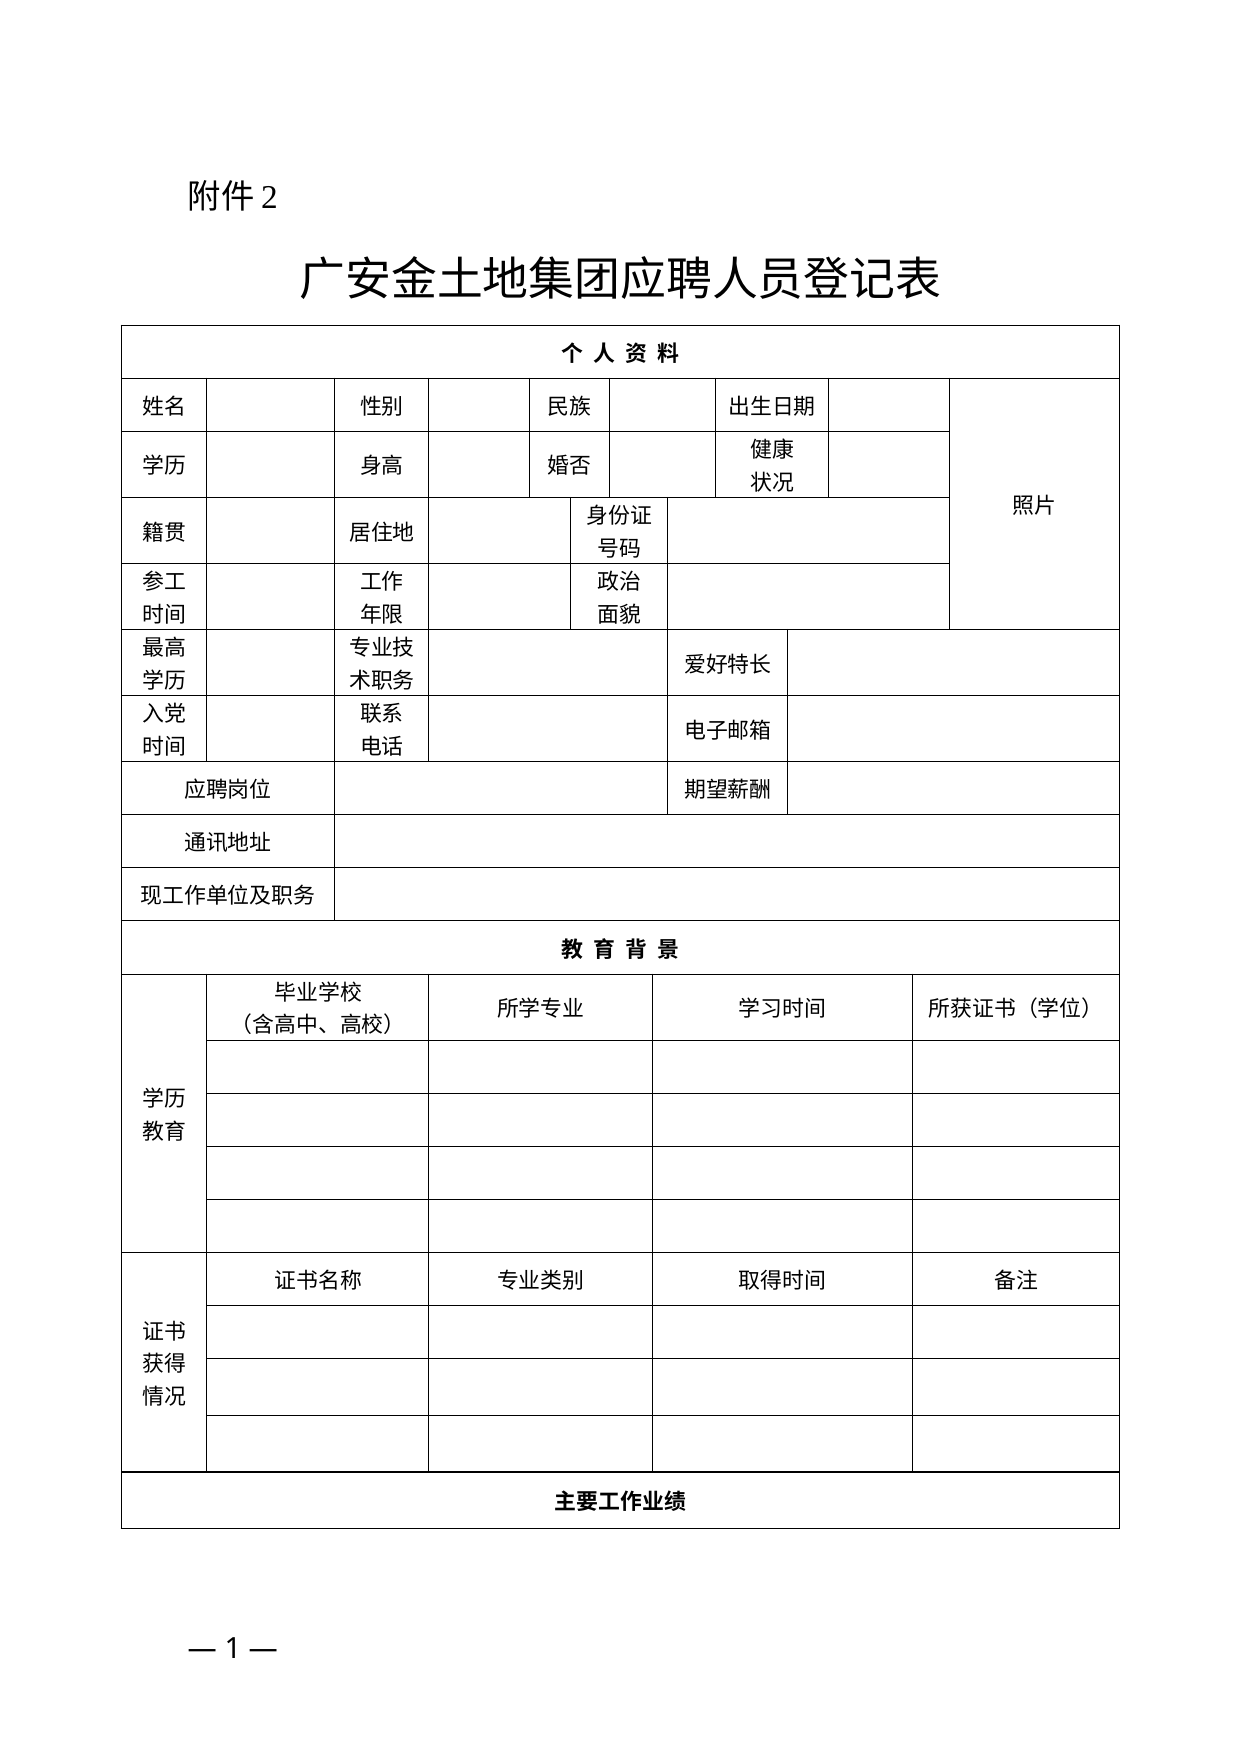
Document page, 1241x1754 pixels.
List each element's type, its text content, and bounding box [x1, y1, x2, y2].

table_cell 最高学历 [122, 630, 206, 695]
table_cell [913, 1200, 1119, 1252]
table_cell [429, 564, 570, 629]
table_cell 期望薪酬 [668, 762, 787, 814]
table_cell 证书名称 [207, 1253, 428, 1305]
table_cell [653, 1200, 912, 1252]
table_cell 专业类别 [429, 1253, 652, 1305]
table_cell [335, 762, 667, 814]
table_cell [207, 1147, 428, 1199]
table_cell [335, 868, 1119, 920]
table_cell 爱好特长 [668, 630, 787, 695]
table_cell [913, 1306, 1119, 1358]
text 广安金土地集团应聘人员登记表 [187, 227, 1053, 324]
table_cell 备注 [913, 1253, 1119, 1305]
table_cell [429, 1147, 652, 1199]
table_cell [429, 379, 529, 431]
table_cell [207, 1306, 428, 1358]
table_cell 所学专业 [429, 975, 652, 1039]
table_cell 民族 [530, 379, 609, 431]
table_cell [668, 498, 949, 563]
table_cell [653, 1094, 912, 1146]
table_cell 毕业学校 （含高中、高校） [207, 975, 428, 1039]
table_cell 姓名 [122, 379, 206, 431]
table_cell 出生日期 [716, 379, 828, 431]
table_cell [913, 1041, 1119, 1093]
table_cell 参工时间 [122, 564, 206, 629]
table_cell [207, 379, 334, 431]
table_cell 电子邮箱 [668, 696, 787, 761]
table_cell [653, 1359, 912, 1415]
text 附件2 [187, 162, 1053, 227]
table_cell 工作 年限 [335, 564, 428, 629]
table_cell [429, 498, 570, 563]
table_cell [429, 1416, 652, 1471]
table_cell [207, 498, 334, 563]
table_cell [788, 696, 1119, 761]
table_cell 学历 [122, 432, 206, 497]
table_cell [429, 1041, 652, 1093]
table_cell [653, 1416, 912, 1471]
table_cell 通讯地址 [122, 815, 334, 867]
table_cell [610, 379, 715, 431]
table_cell [653, 1041, 912, 1093]
table_cell [668, 564, 949, 629]
table_cell [913, 1359, 1119, 1415]
table_cell 婚否 [530, 432, 609, 497]
table_cell [429, 1359, 652, 1415]
table_cell 性别 [335, 379, 428, 431]
table_header 个 人 资 料 [122, 326, 1119, 378]
table_cell [653, 1147, 912, 1199]
table_cell 教 育 背 景 [122, 921, 1119, 973]
table_cell 学习时间 [653, 975, 912, 1039]
table_cell 入党时间 [122, 696, 206, 761]
table_cell [913, 1147, 1119, 1199]
table_cell [429, 1094, 652, 1146]
table_cell [207, 1416, 428, 1471]
table_cell 取得时间 [653, 1253, 912, 1305]
table_cell [829, 432, 949, 497]
table_cell 专业技术职务 [335, 630, 428, 695]
table_cell [335, 815, 1119, 867]
table_cell [429, 432, 529, 497]
table_cell 主要工作业绩 [122, 1473, 1119, 1528]
table_cell [913, 1416, 1119, 1471]
table_cell [207, 1094, 428, 1146]
table_cell [429, 630, 667, 695]
table_cell [207, 564, 334, 629]
table_cell [788, 762, 1119, 814]
table_cell 籍贯 [122, 498, 206, 563]
table_cell [829, 379, 949, 431]
table_cell 联系 电话 [335, 696, 428, 761]
table_cell 照片 [950, 379, 1119, 629]
table_cell 证书获得情况 [122, 1253, 206, 1471]
table_cell [207, 432, 334, 497]
table_cell 应聘岗位 [122, 762, 334, 814]
table_cell [207, 1041, 428, 1093]
table_cell [207, 1359, 428, 1415]
table_cell 居住地 [335, 498, 428, 563]
table_cell 健康 状况 [716, 432, 828, 497]
table_cell [207, 630, 334, 695]
table_cell [913, 1094, 1119, 1146]
table_cell [429, 1306, 652, 1358]
table_cell [788, 630, 1119, 695]
table_cell [429, 1200, 652, 1252]
table_cell 身份证 号码 [571, 498, 667, 563]
table_cell 身高 [335, 432, 428, 497]
table_cell [610, 432, 715, 497]
table_cell 所获证书（学位） [913, 975, 1119, 1039]
table_cell [653, 1306, 912, 1358]
table_cell 现工作单位及职务 [122, 868, 334, 920]
table_cell [207, 696, 334, 761]
table_cell 学历 教育 [122, 975, 206, 1252]
table_cell [429, 696, 667, 761]
table_cell [207, 1200, 428, 1252]
table_cell 政治 面貌 [571, 564, 667, 629]
